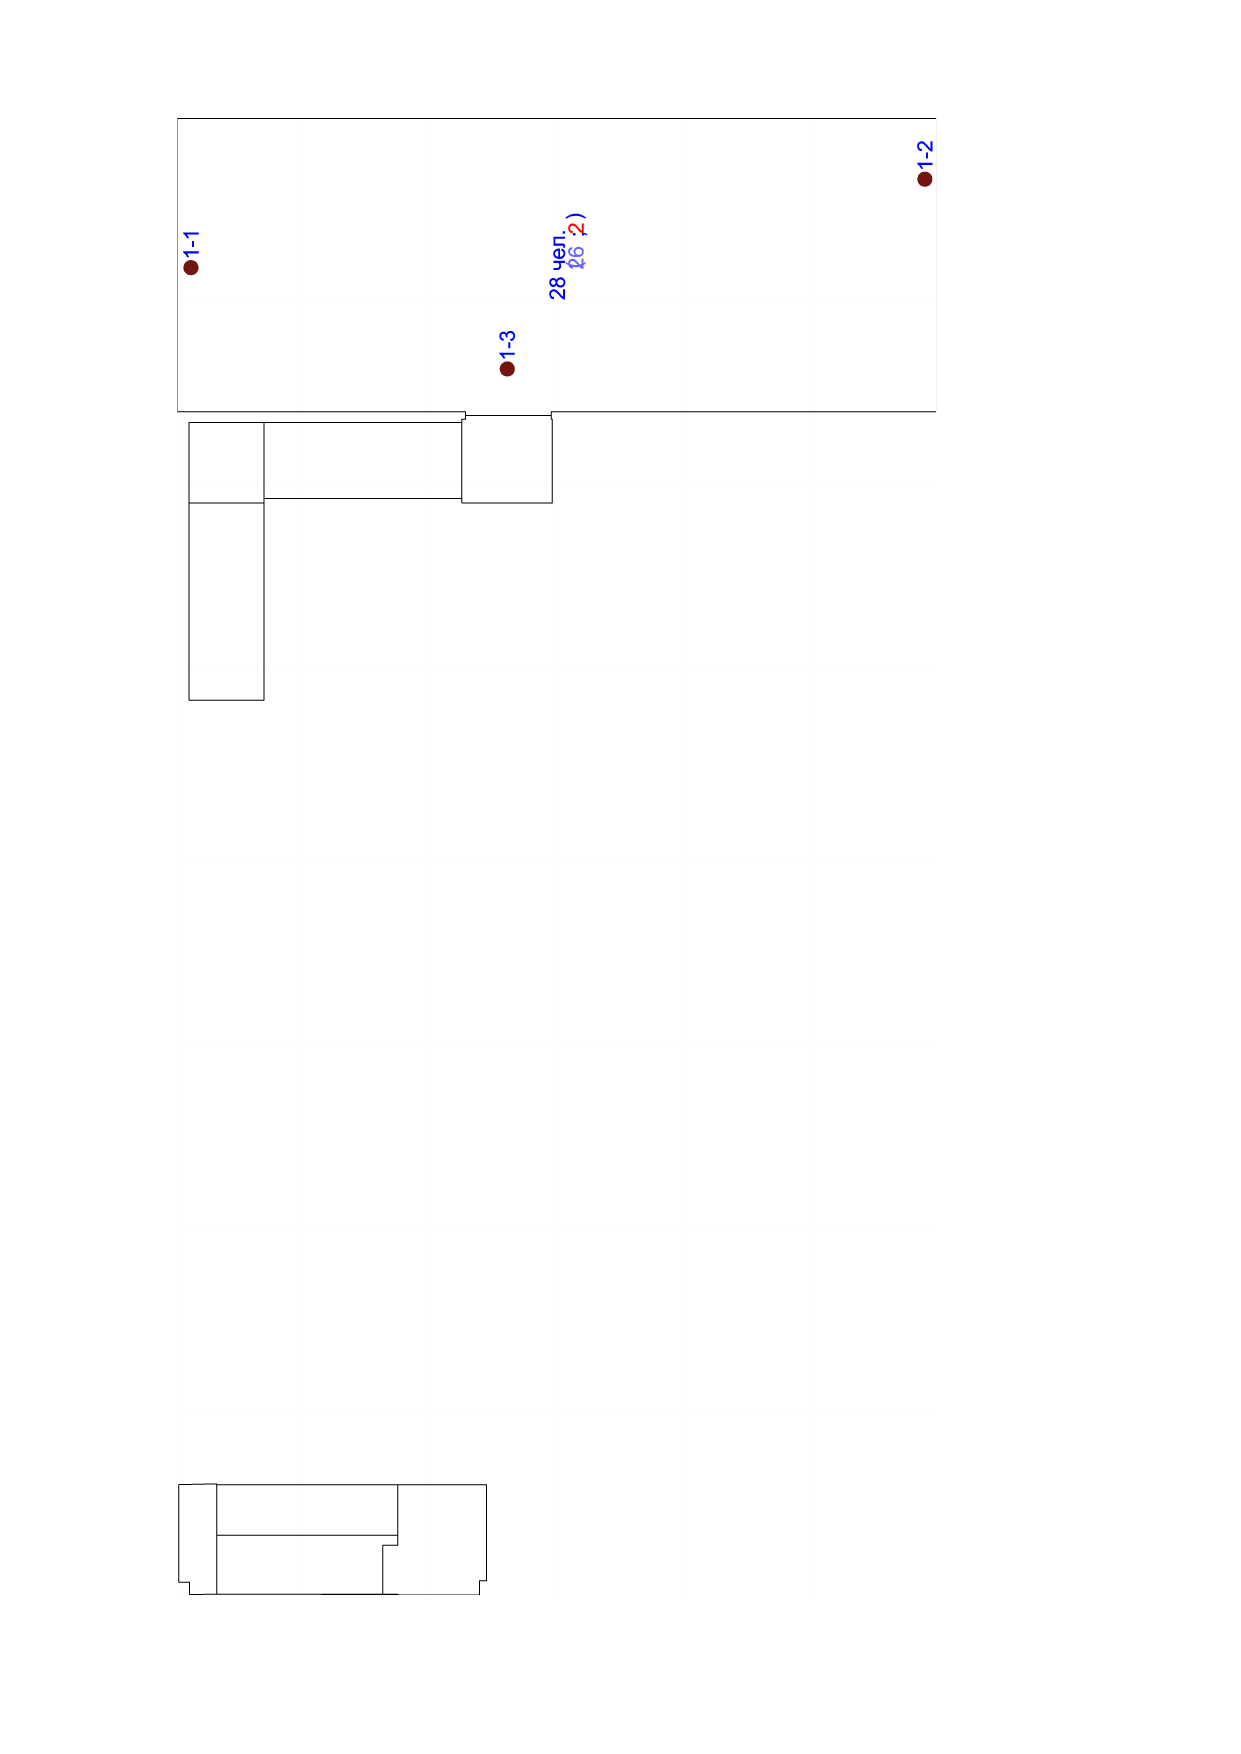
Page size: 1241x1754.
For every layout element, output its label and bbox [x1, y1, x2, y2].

picture [177, 118, 937, 1595]
